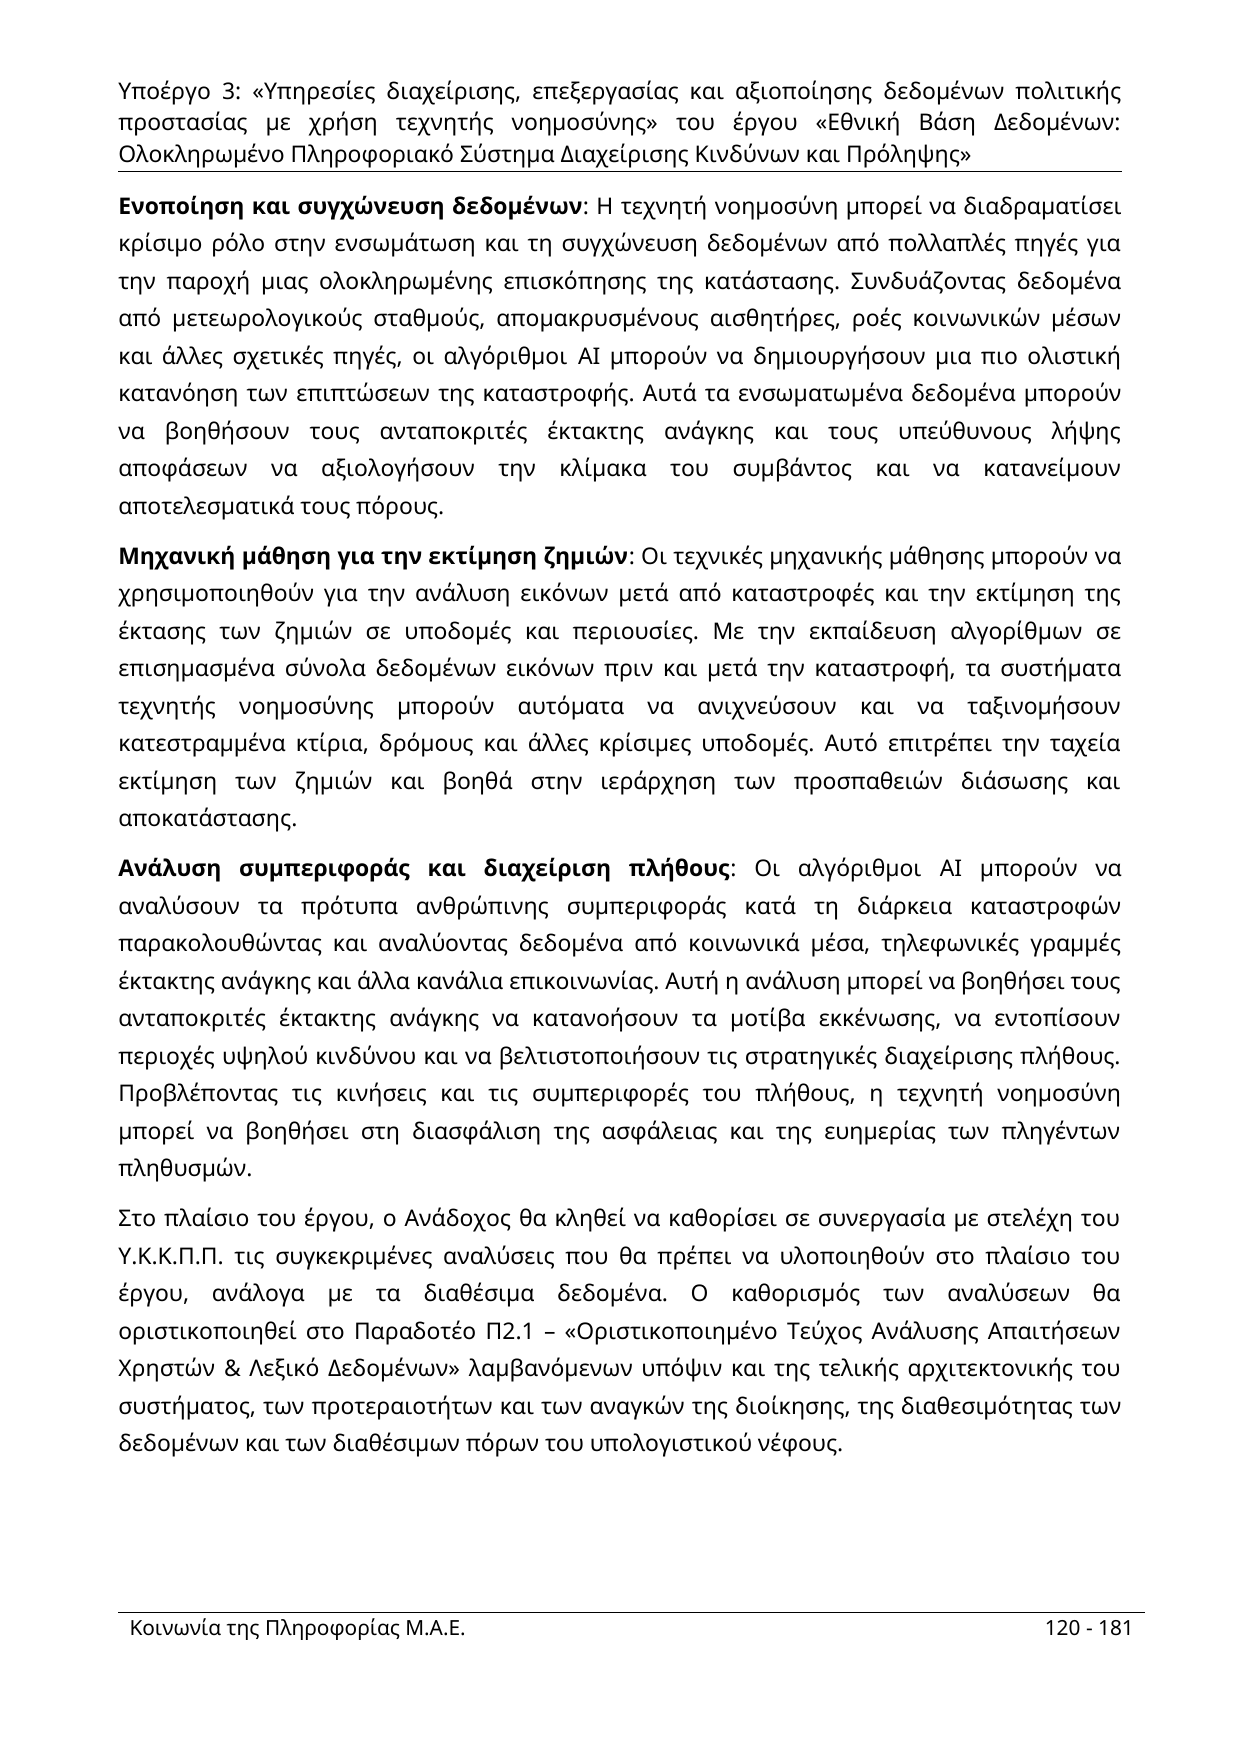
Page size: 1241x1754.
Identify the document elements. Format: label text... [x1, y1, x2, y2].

text Ενοποίηση και συγχώνευση δεδομένων: Η τεχνητή νοημοσύνη μπορεί να διαδραματίσει κρίσιμο ρόλο στην ενσωμάτωση και τη συγχώνευση δεδομένων από πολλαπλές πηγές για την παροχή μιας ολοκληρωμένης επισκόπησης της κατάστασης. Συνδυάζοντας δεδομένα από μετεωρολογικούς σταθμούς, απομακρυσμένους αισθητήρες, ροές κοινωνικών μέσων και άλλες σχετικές πηγές, οι αλγόριθμοι AI μπορούν να δημιουργήσουν μια πιο ολιστική κατανόηση των επιπτώσεων της καταστροφής. Αυτά τα ενσωματωμένα δεδομένα μπορούν να βοηθήσουν τους ανταποκριτές έκτακτης ανάγκης και τους υπεύθυνους λήψης αποφάσεων να αξιολογήσουν την κλίμακα του συμβάντος και να κατανείμουν αποτελεσματικά τους πόρους. [118, 184, 1122, 522]
text Ανάλυση συμπεριφοράς και διαχείριση πλήθους: Οι αλγόριθμοι AI μπορούν να αναλύσουν τα πρότυπα ανθρώπινης συμπεριφοράς κατά τη διάρκεια καταστροφών παρακολουθώντας και αναλύοντας δεδομένα από κοινωνικά μέσα, τηλεφωνικές γραμμές έκτακτης ανάγκης και άλλα κανάλια επικοινωνίας. Αυτή η ανάλυση μπορεί να βοηθήσει τους ανταποκριτές έκτακτης ανάγκης να κατανοήσουν τα μοτίβα εκκένωσης, να εντοπίσουν περιοχές υψηλού κινδύνου και να βελτιστοποιήσουν τις στρατηγικές διαχείρισης πλήθους. Προβλέποντας τις κινήσεις και τις συμπεριφορές του πλήθους, η τεχνητή νοημοσύνη μπορεί να βοηθήσει στη διασφάλιση της ασφάλειας και της ευημερίας των πληγέντων πληθυσμών. [118, 847, 1122, 1184]
text Στο πλαίσιο του έργου, ο Ανάδοχος θα κληθεί να καθορίσει σε συνεργασία με στελέχη του Υ.Κ.Κ.Π.Π. τις συγκεκριμένες αναλύσεις που θα πρέπει να υλοποιηθούν στο πλαίσιο του έργου, ανάλογα με τα διαθέσιμα δεδομένα. Ο καθορισμός των αναλύσεων θα οριστικοποιηθεί στο Παραδοτέο Π2.1 – «Οριστικοποιημένο Τεύχος Ανάλυσης Απαιτήσεων Χρηστών & Λεξικό Δεδομένων» λαμβανόμενων υπόψιν και της τελικής αρχιτεκτονικής του συστήματος, των προτεραιοτήτων και των αναγκών της διοίκησης, της διαθεσιμότητας των δεδομένων και των διαθέσιμων πόρων του υπολογιστικού νέφους. [118, 1197, 1122, 1459]
text Μηχανική μάθηση για την εκτίμηση ζημιών: Οι τεχνικές μηχανικής μάθησης μπορούν να χρησιμοποιηθούν για την ανάλυση εικόνων μετά από καταστροφές και την εκτίμηση της έκτασης των ζημιών σε υποδομές και περιουσίες. Με την εκπαίδευση αλγορίθμων σε επισημασμένα σύνολα δεδομένων εικόνων πριν και μετά την καταστροφή, τα συστήματα τεχνητής νοημοσύνης μπορούν αυτόματα να ανιχνεύσουν και να ταξινομήσουν κατεστραμμένα κτίρια, δρόμους και άλλες κρίσιμες υποδομές. Αυτό επιτρέπει την ταχεία εκτίμηση των ζημιών και βοηθά στην ιεράρχηση των προσπαθειών διάσωσης και αποκατάστασης. [118, 534, 1122, 834]
